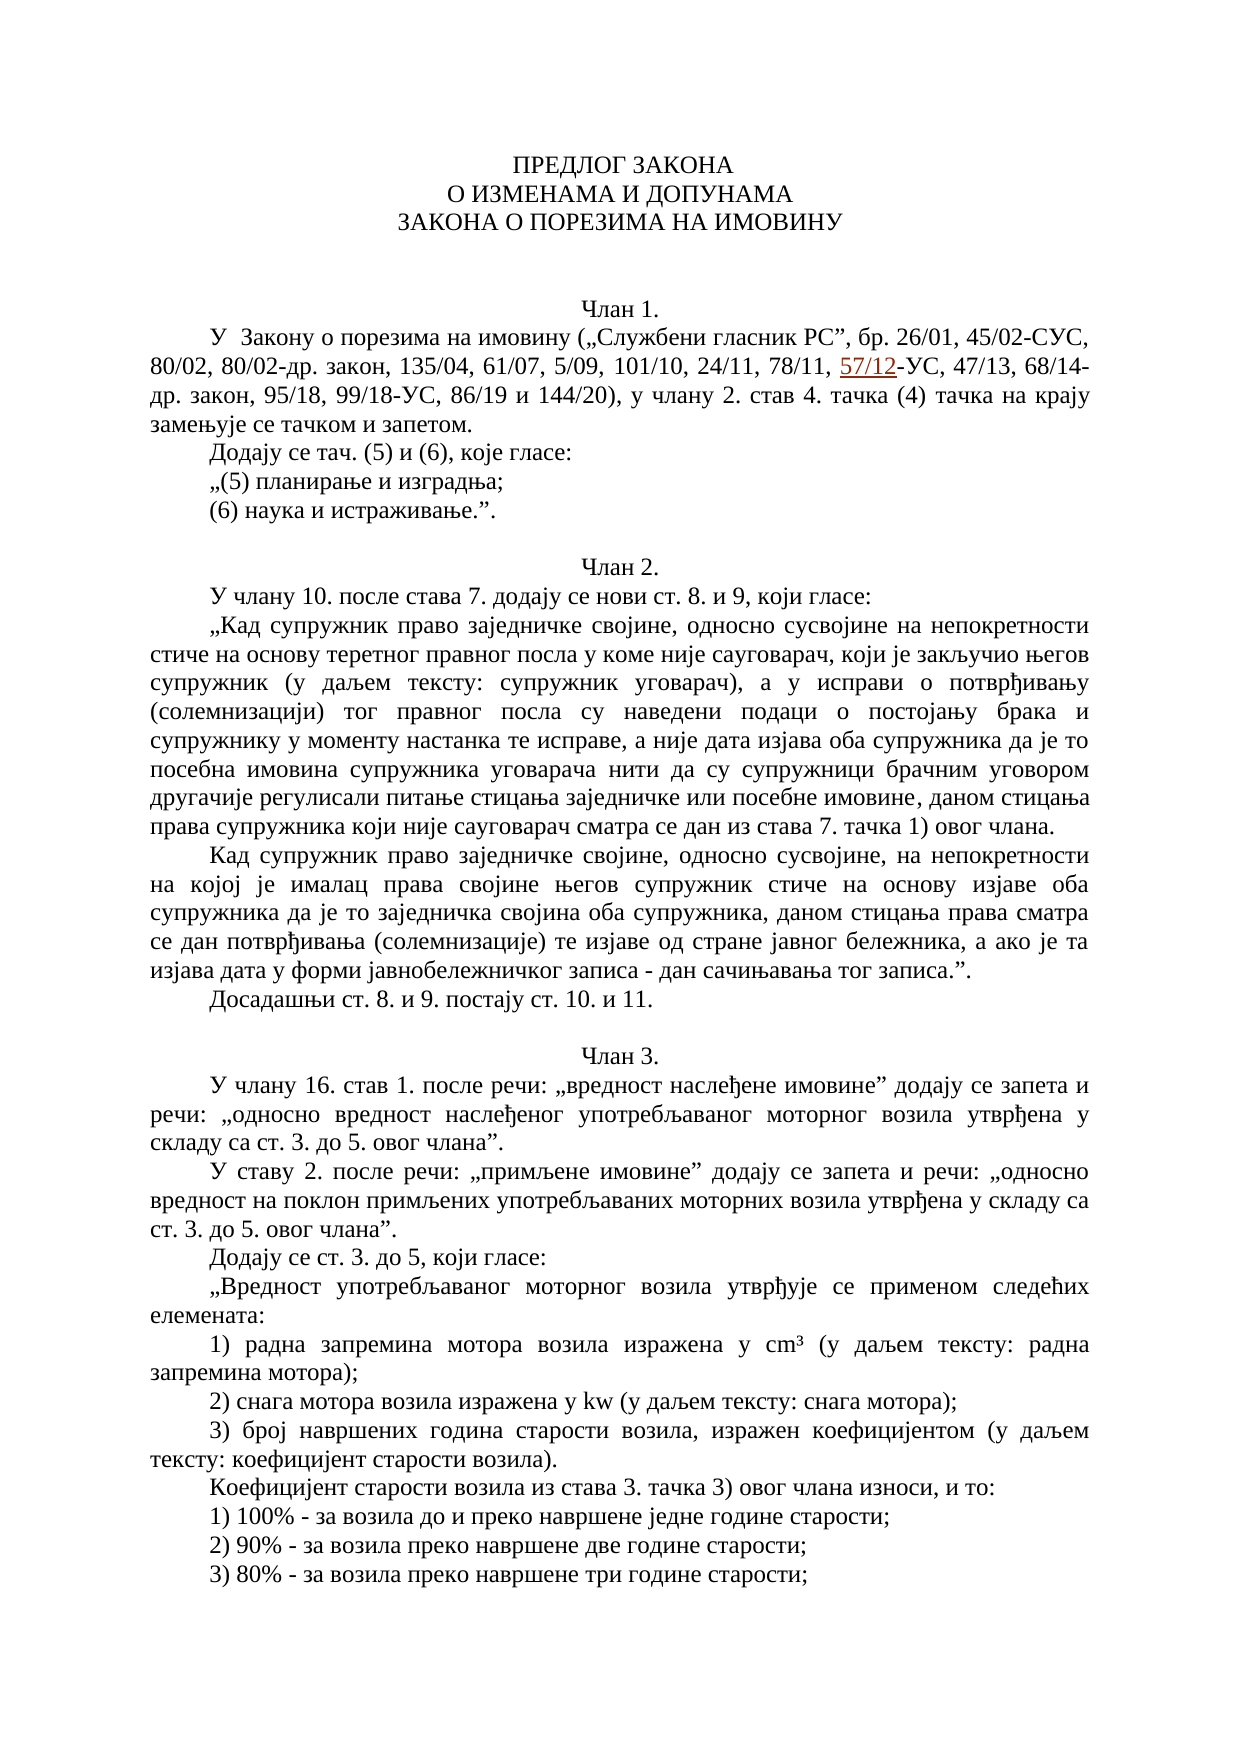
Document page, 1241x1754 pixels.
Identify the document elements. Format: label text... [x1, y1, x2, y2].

text У члану 16. став 1. после речи: „вредност наслеђене имовине” додају се запета и речи: „односно вредност наслеђеног употребљаваног моторног возила утврђена у складу са ст. 3. до 5. овог члана”. [150, 1070, 1090, 1156]
text Члан 3. [150, 1041, 1090, 1070]
text ПРЕДЛОГ ЗАКОНА [150, 150, 1090, 179]
text (6) наука и истраживање.ˮ. [150, 495, 1090, 524]
text Кад супружник право заједничке својине, односно сусвојине, на непокретности на којој је ималац права својине његов супружник стиче на основу изјаве оба супружника да је то заједничка својина оба супружника, даном стицања права сматра се дан потврђивања (солемнизације) те изјаве од стране јавног бележника, а ако је та изјава дата у форми јавнобележничког записа - дан сачињавања тог записа.”. [150, 840, 1090, 984]
text ЗАКОНА О ПОРЕЗИМА НА ИМОВИНУ [150, 207, 1090, 236]
text У члану 10. после става 7. додају се нови ст. 8. и 9, који гласе: [150, 581, 1090, 610]
text У Закону о порезима на имовину („Службени гласник РС”, бр. 26/01, 45/02-СУС, 80/02, 80/02-др. закон, 135/04, 61/07, 5/09, 101/10, 24/11, 78/11, 57/12-УС, 47/13, 68/14-др. закон, 95/18, 99/18-УС, 86/19 и 144/20), у члану 2. став 4. тачка (4) тачка на крају замењује се тачком и запетом. [150, 322, 1090, 437]
text Досадашњи ст. 8. и 9. постају ст. 10. и 11. [150, 984, 1090, 1012]
text 2) 90% - за возила преко навршене две године старости; [150, 1530, 1090, 1559]
text „(5) планирање и изградња; [150, 466, 1090, 495]
text 1) радна запремина мотора возила изражена у cm³ (у даљем тексту: радна запремина мотора); [150, 1329, 1090, 1386]
text Додају се ст. 3. до 5, који гласе: [150, 1242, 1090, 1271]
text 3) 80% - за возила преко навршене три године старости; [209, 1559, 1090, 1587]
text У ставу 2. после речи: „примљене имовине” додају се запета и речи: „односно вредност на поклон примљених употребљаваних моторних возила утврђена у складу са ст. 3. до 5. овог члана”. [150, 1156, 1090, 1242]
text Члан 2. [150, 552, 1090, 581]
text Члан 1. [150, 294, 1090, 322]
text Коефицијент старости возила из става 3. тачка 3) овог члана износи, и то: [150, 1472, 1090, 1501]
text 3) број навршених година старости возила, изражен коефицијентом (у даљем тексту: коефицијент старости возила). [150, 1415, 1090, 1472]
text 2) снага мотора возила изражена у kw (у даљем тексту: снага мотора); [150, 1386, 1090, 1415]
text „Кад супружник право заједничке својине, односно сусвојине на непокретности стиче на основу теретног правног посла у коме није сауговарач, који је закључио његов супружник (у даљем тексту: супружник уговарач), а у исправи о потврђивању (солемнизацији) тог правног посла су наведени подаци о постојању брака и супружнику у моменту настанка те исправе, а није дата изјава оба супружника да је то посебна имовина супружника уговарача нити да су супружници брачним уговором другачије регулисали питање стицања заједничке или посебне имовине, даном стицања права супружника који није сауговарач сматра се дан из става 7. тачка 1) овог члана. [150, 610, 1090, 840]
text О ИЗМЕНАМА И ДОПУНАМА [150, 179, 1090, 207]
text 1) 100% - за возила до и преко навршене једне године старости; [150, 1501, 1090, 1530]
text Додају се тач. (5) и (6), које гласе: [150, 437, 1090, 466]
text „Вредност употребљаваног моторног возила утврђује се применом следећих елемената: [150, 1271, 1090, 1329]
